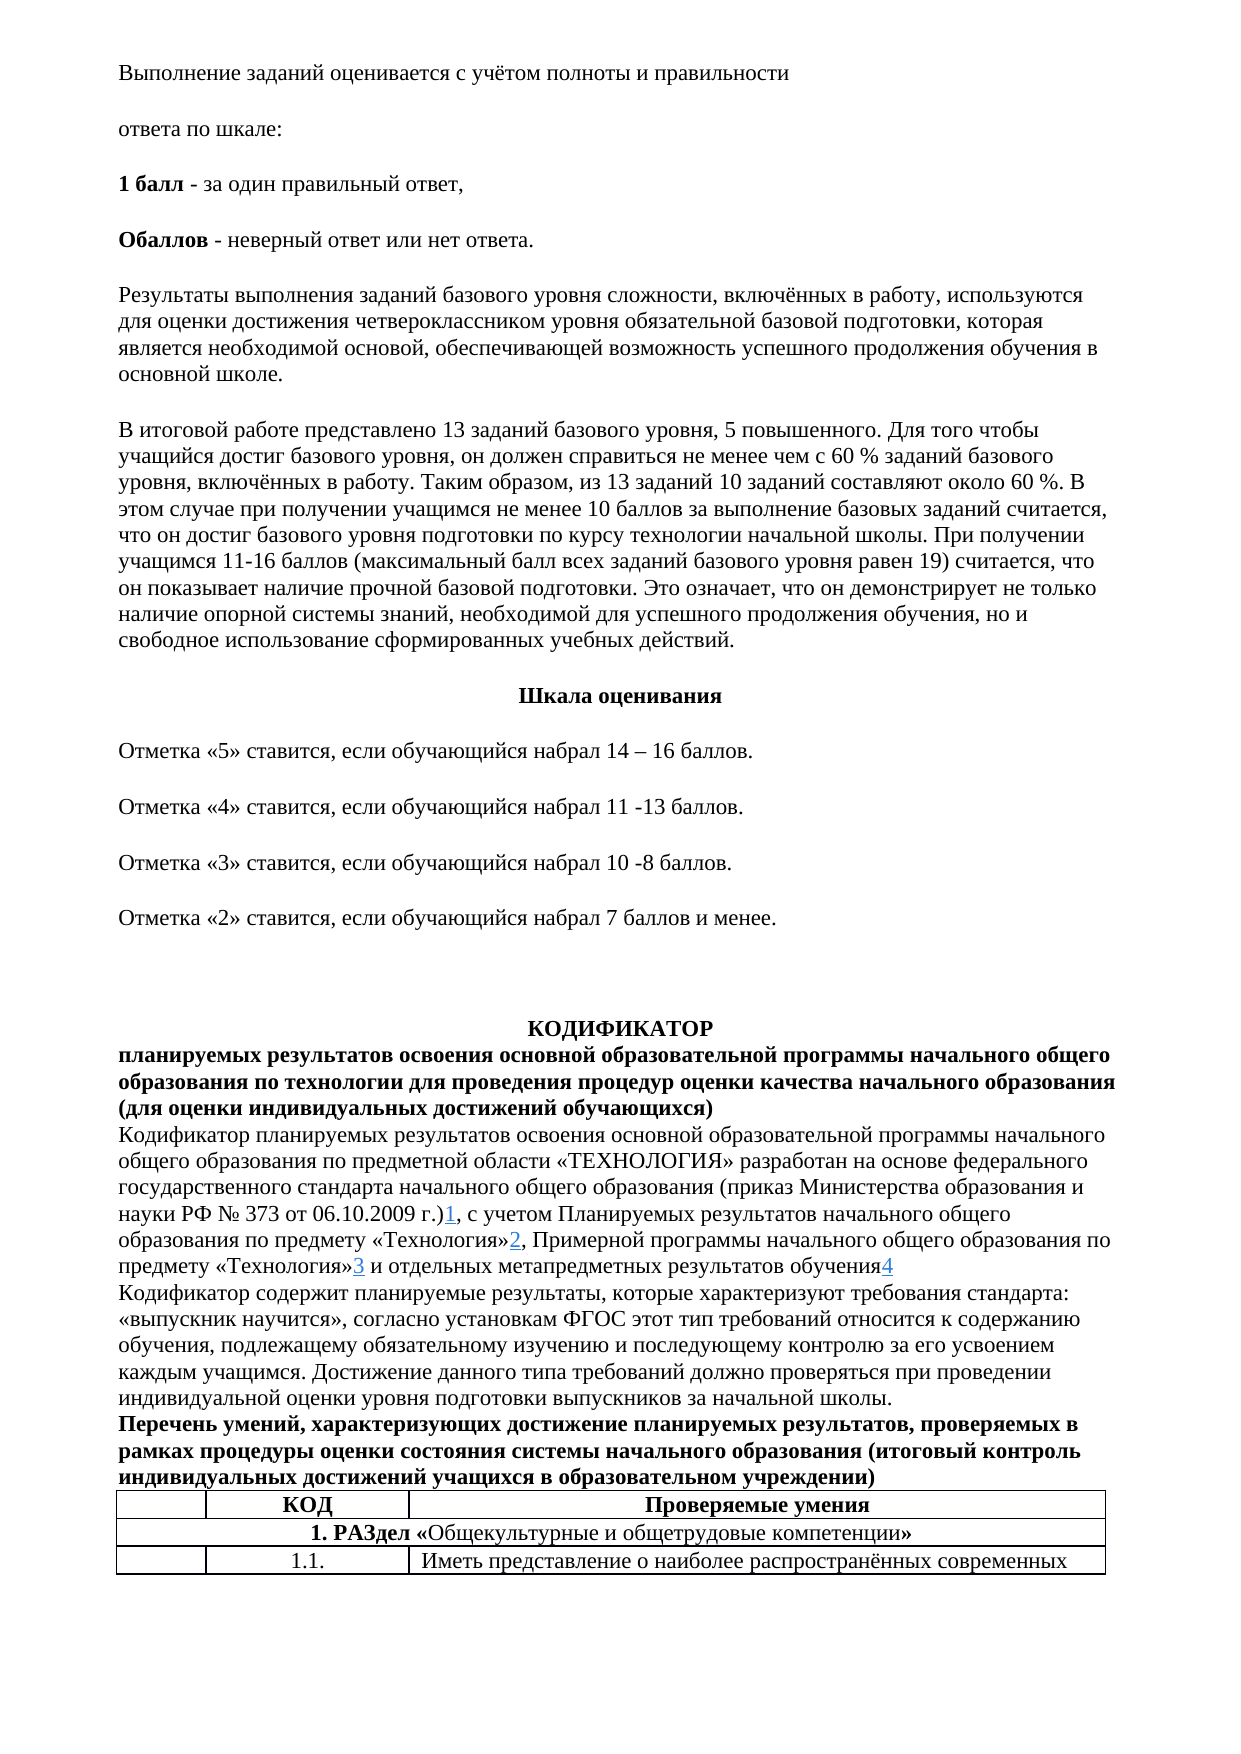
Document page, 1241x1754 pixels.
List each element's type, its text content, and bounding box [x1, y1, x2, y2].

text Отметка «3» ставится, если обучающийся набрал 10 -8 баллов. [118, 849, 1122, 875]
table_header [117, 1491, 205, 1517]
text Перечень умений, характеризующих достижение планируемых результатов, проверяемых в рамках процедуры оценки состояния системы начального образования (итоговый контроль индивидуальных достижений учащихся в образовательном учреждении) [118, 1411, 1122, 1489]
table_cell 1.1. [207, 1547, 408, 1573]
text ответа по шкале: [118, 114, 1122, 141]
text КОДИФИКАТОР [118, 1015, 1122, 1042]
text Отметка «5» ставится, если обучающийся набрал 14 – 16 баллов. [118, 738, 1122, 764]
text Кодификатор планируемых результатов освоения основной образовательной программы начального общего образования по предметной области «ТЕХНОЛОГИЯ» разработан на основе федерального государственного стандарта начального общего образования (приказ Министерства образования и науки РФ № 373 от 06.10.2009 г.)1, с учетом Планируемых результатов начального общего образования по предмету «Технология»2, Примерной программы начального общего образования по предмету «Технология»3 и отдельных метапредметных результатов обучения4 [118, 1121, 1122, 1279]
text Отметка «4» ставится, если обучающийся набрал 11 -13 баллов. [118, 793, 1122, 819]
text Кодификатор содержит планируемые результаты, которые характеризуют требования стандарта: «выпускник научится», согласно установкам ФГОС этот тип требований относится к содержанию обучения, подлежащему обязательному изучению и последующему контролю за его усвоением каждым учащимся. Достижение данного типа требований должно проверяться при проведении индивидуальной оценки уровня подготовки выпускников за начальной школы. [118, 1279, 1122, 1411]
text Результаты выполнения заданий базового уровня сложности, включённых в работу, используются для оценки достижения четвероклассником уровня обязательной базовой подготовки, которая является необходимой основой, обеспечивающей возможность успешного продолжения обучения в основной школе. [118, 281, 1122, 387]
text Шкала оценивания [118, 682, 1122, 708]
text Отметка «2» ставится, если обучающийся набрал 7 баллов и менее. [118, 904, 1122, 931]
text В итоговой работе представлено 13 заданий базового уровня, 5 повышенного. Для того чтобы учащийся достиг базового уровня, он должен справиться не менее чем с 60 % заданий базового уровня, включённых в работу. Таким образом, из 13 заданий 10 заданий составляют около 60 %. В этом случае при получении учащимся не менее 10 баллов за выполнение базовых заданий считается, что он достиг базового уровня подготовки по курсу технологии начальной школы. При получении учащимся 11-16 баллов (максимальный балл всех заданий базового уровня равен 19) считается, что он показывает наличие прочной базовой подготовки. Это означает, что он демонстрирует не только наличие опорной системы знаний, необходимой для успешного продолжения обучения, но и свободное использование сформированных учебных действий. [118, 416, 1122, 653]
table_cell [410, 1547, 1105, 1573]
text Обаллов - неверный ответ или нет ответа. [118, 226, 1122, 252]
table_cell [117, 1547, 205, 1573]
table_cell 1. РАЗдел «Общекультурные и общетрудовые компетенции» [117, 1519, 1105, 1545]
table_header Проверяемые умения [410, 1491, 1105, 1517]
text Выполнение заданий оценивается с учётом полноты и правильности [118, 59, 1122, 85]
text 1 балл - за один правильный ответ, [118, 170, 1122, 196]
table_header КОД [207, 1491, 408, 1517]
text планируемых результатов освоения основной образовательной программы начального общего образования по технологии для проведения процедур оценки качества начального образования (для оценки индивидуальных достижений обучающихся) [118, 1042, 1122, 1121]
